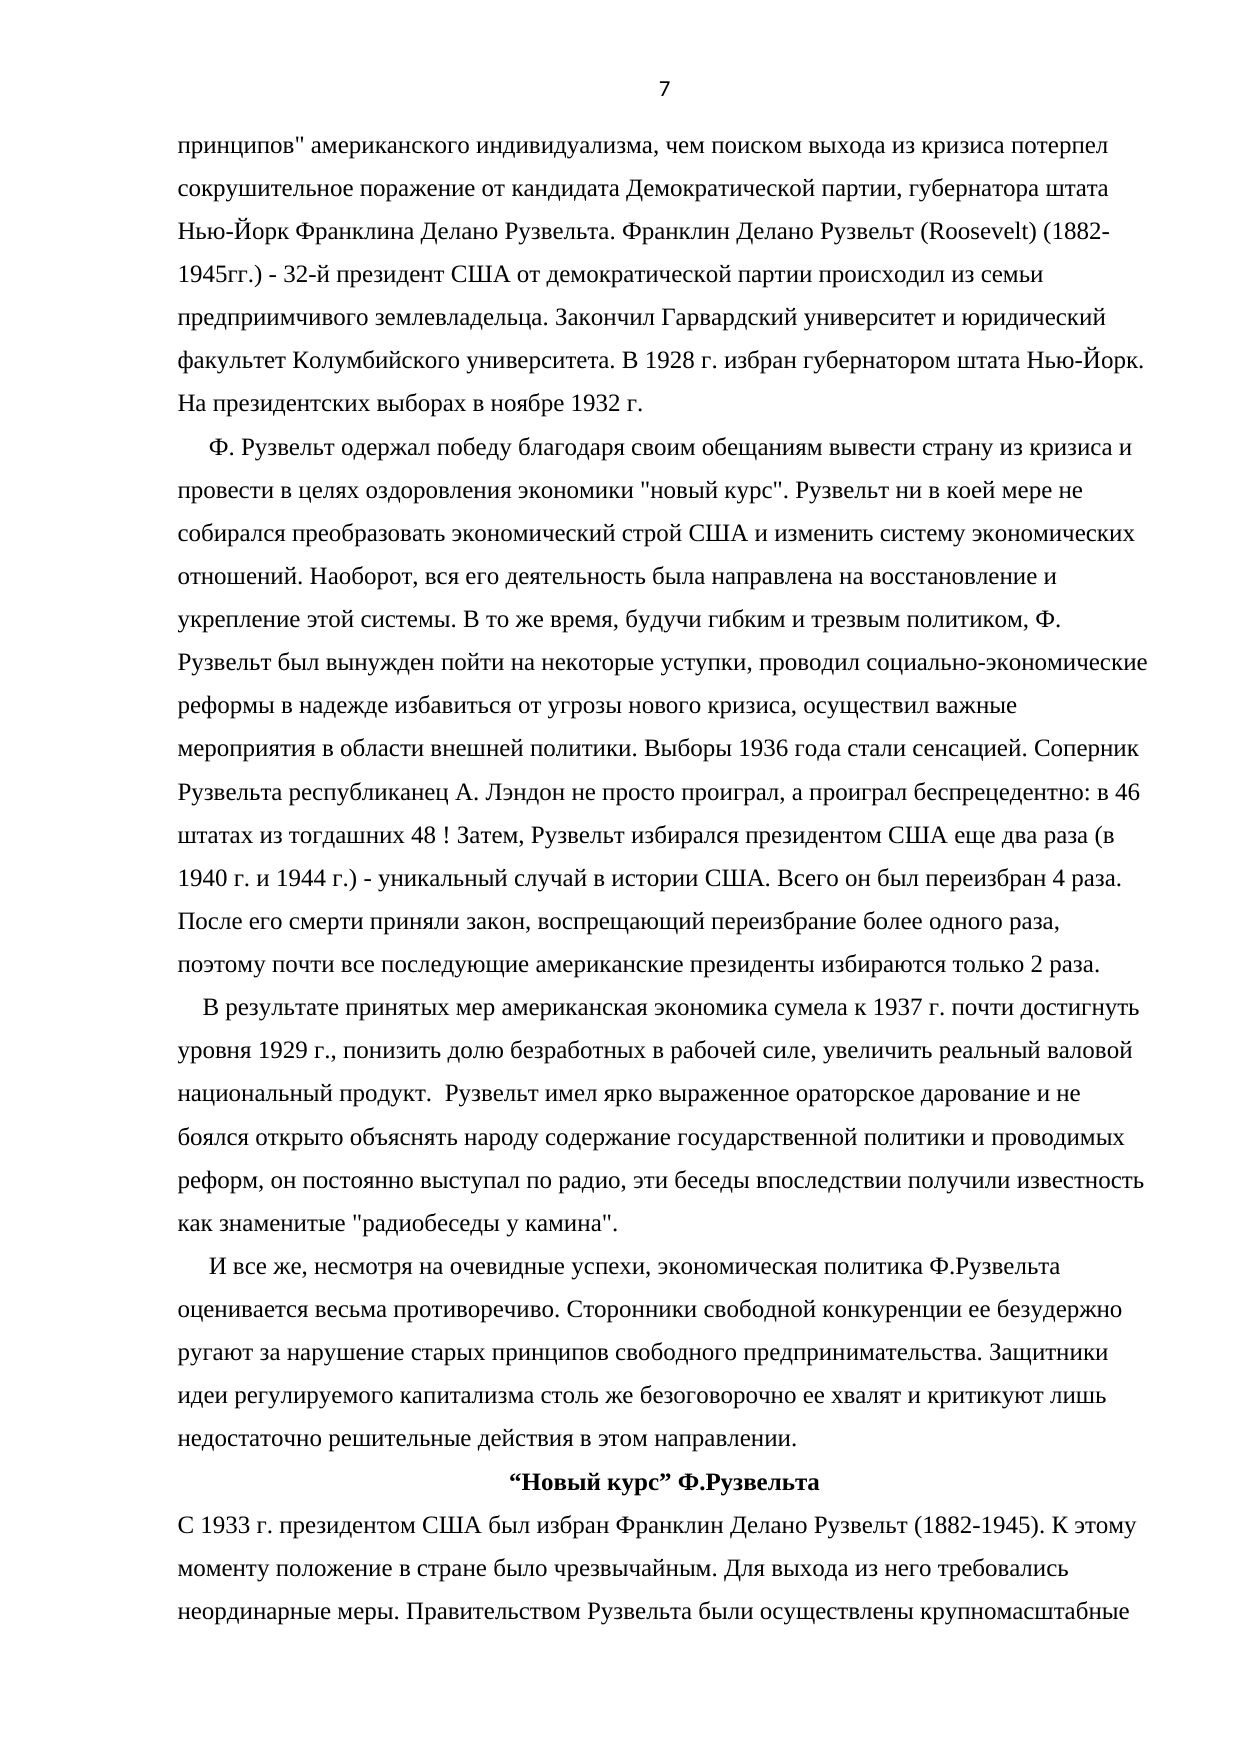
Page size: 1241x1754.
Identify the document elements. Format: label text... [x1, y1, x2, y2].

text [177, 130, 1152, 1452]
text “Новый курс” Ф.Рузвельта [177, 1467, 1152, 1495]
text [177, 1510, 1152, 1625]
